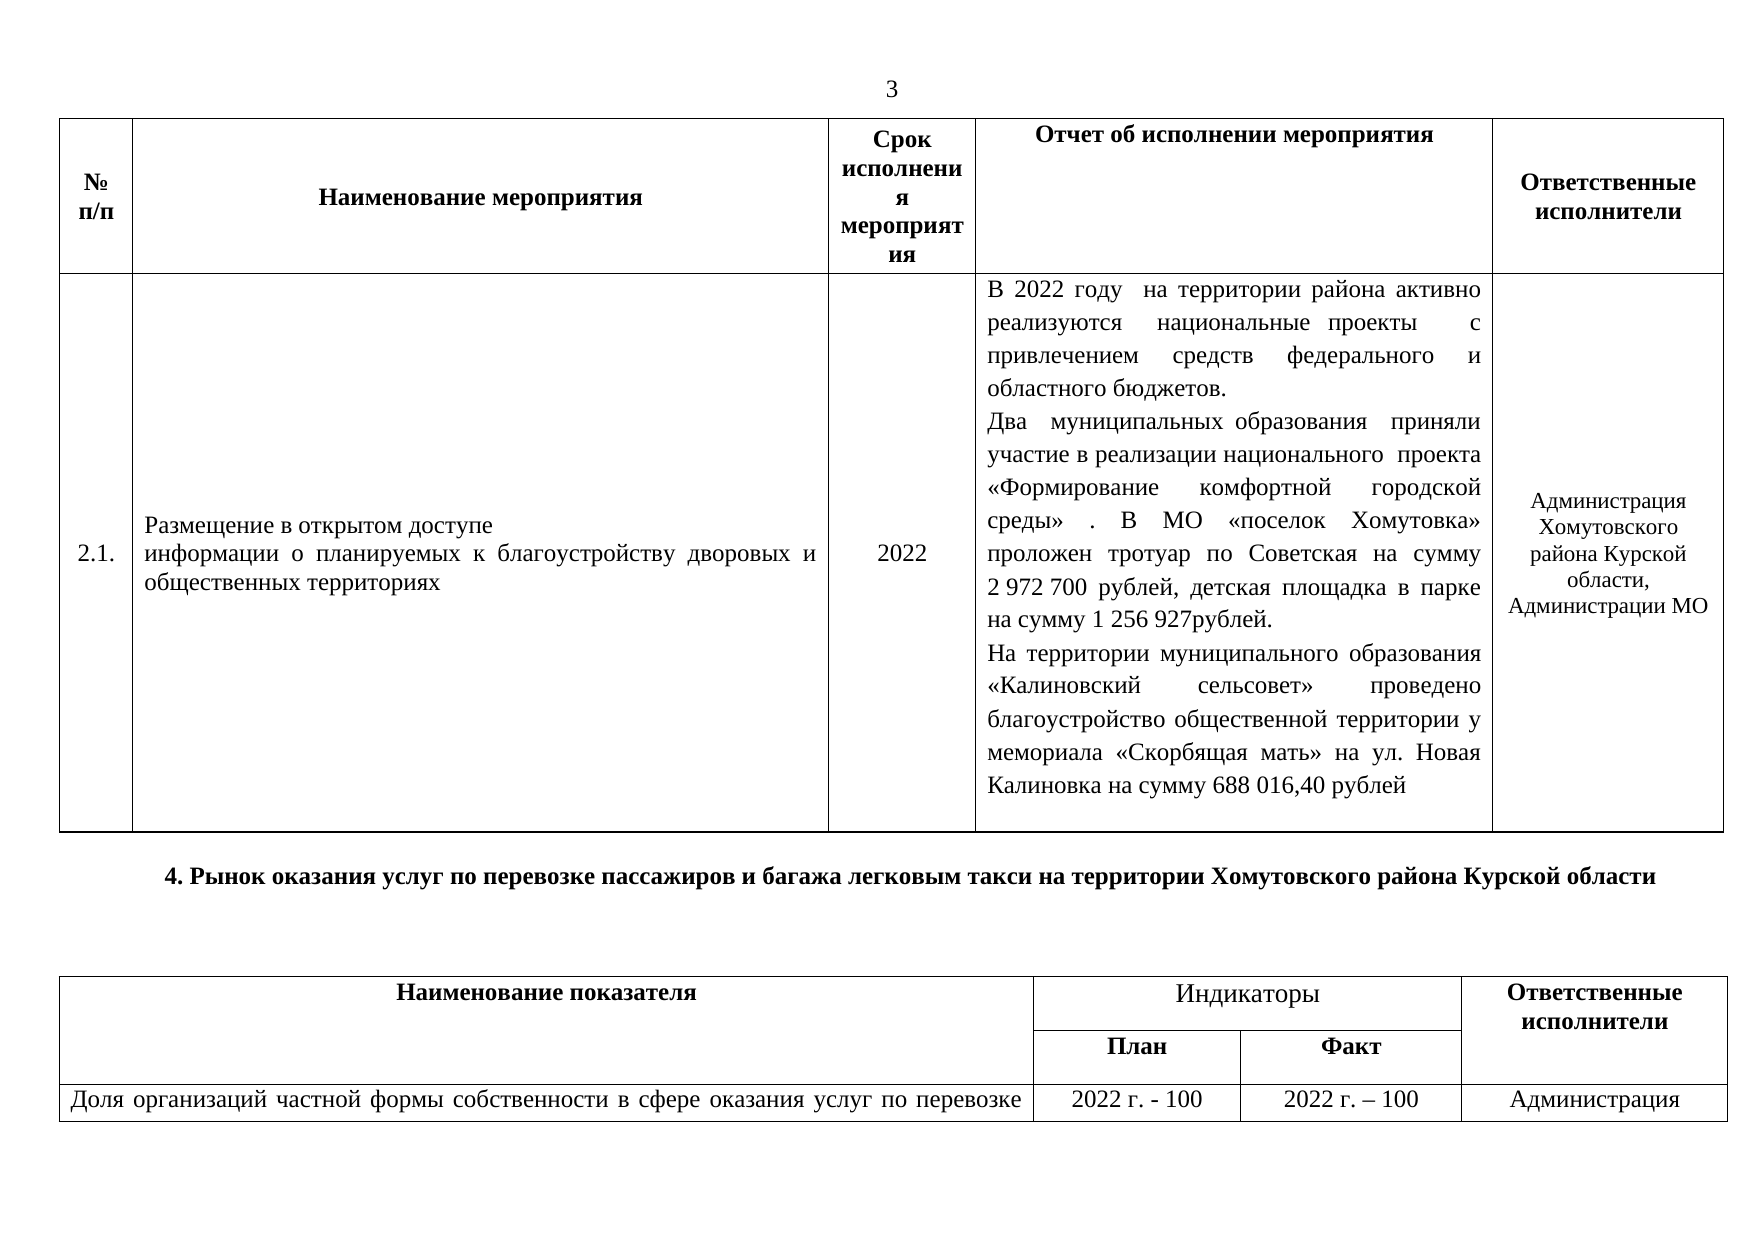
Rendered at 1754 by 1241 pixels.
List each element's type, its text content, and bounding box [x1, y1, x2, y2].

table_cell В 2022 году на территории района активно реализуются национальные проекты с привлечением средств федерального и областного бюджетов. Два муниципальных образования приняли участие в реализации национального проекта «Формирование комфортной городской среды» . В МО «поселок Хомутовка» проложен тротуар по Советская на сумму 2 972 700 рублей, детская площадка в парке на сумму 1 256 927рублей. На территории муниципального образования «Калиновский сельсовет» проведено благоустройство общественной территории у мемориала «Скорбящая мать» на ул. Новая Калиновка на сумму 688 016,40 рублей [976, 274, 1492, 831]
text 4. Рынок оказания услуг по перевозке пассажиров и багажа легковым такси на территории Хомутовского района Курской области [156, 861, 1665, 890]
table_header № п/п [60, 119, 132, 273]
table_header Отчет об исполнении мероприятия [976, 119, 1492, 273]
table_header Наименование мероприятия [133, 119, 828, 273]
table_header Срок исполнения мероприятия [829, 119, 975, 273]
table_cell 2.1. [60, 274, 132, 831]
table_cell Факт [1241, 1031, 1461, 1083]
table_cell Администрация Хомутовского района Курской области, Администрации МО [1493, 274, 1723, 831]
table_cell 2022 г. – 100 [1241, 1085, 1461, 1121]
table_header Наименование показателя [60, 977, 1033, 1083]
table_cell Размещение в открытом доступе информации о планируемых к благоустройству дворовых и общественных территориях [133, 274, 828, 831]
table_cell План [1034, 1031, 1240, 1083]
table_header Ответственные исполнители [1462, 977, 1727, 1083]
table_cell 2022 г. - 100 [1034, 1085, 1240, 1121]
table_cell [60, 1085, 1033, 1121]
table_header Индикаторы [1034, 977, 1461, 1030]
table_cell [1462, 1085, 1727, 1121]
table_header Ответственные исполнители [1493, 119, 1723, 273]
table_cell 2022 [829, 274, 975, 831]
